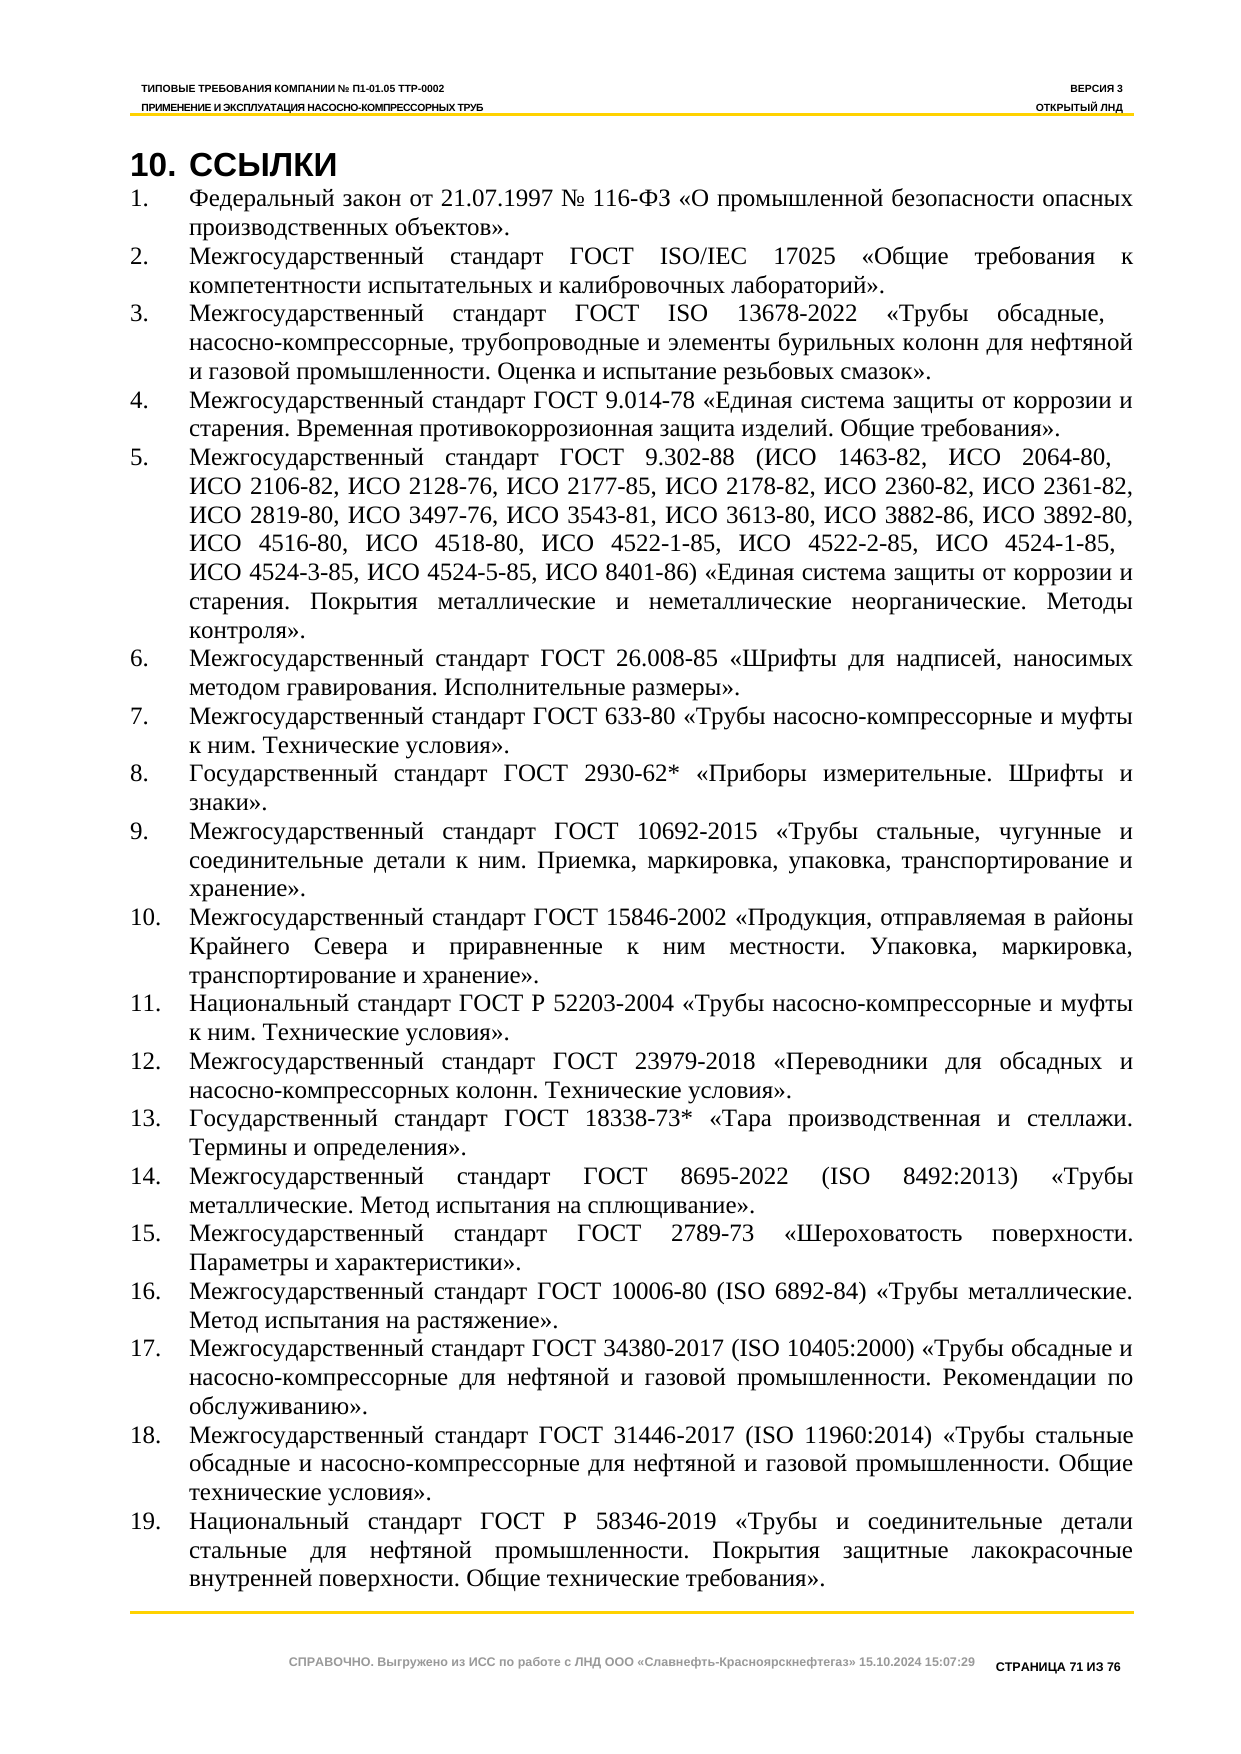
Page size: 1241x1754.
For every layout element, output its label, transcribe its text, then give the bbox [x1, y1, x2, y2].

list Межгосударственный стандарт ГОСТ 15846-2002 «Продукция, отправляемая в районы Крайнего Севера и приравненные к ним местности. Упаковка, маркировка, транспортирование и хранение». [130, 902, 1134, 988]
list ССЫЛКИ [130, 145, 1134, 183]
list Межгосударственный стандарт ГОСТ ISO 13678-2022 «Трубы обсадные, насосно-компрессорные, трубопроводные и элементы бурильных колонн для нефтяной и газовой промышленности. Оценка и испытание резьбовых смазок». [130, 298, 1134, 385]
list Межгосударственный стандарт ГОСТ 26.008-85 «Шрифты для надписей, наносимых методом гравирования. Исполнительные размеры». [130, 643, 1134, 701]
list Межгосударственный стандарт ГОСТ 34380-2017 (ISO 10405:2000) «Трубы обсадные и насосно-компрессорные для нефтяной и газовой промышленности. Рекомендации по обслуживанию». [130, 1333, 1134, 1420]
list Межгосударственный стандарт ГОСТ 633-80 «Трубы насосно-компрессорные и муфты к ним. Технические условия». [130, 701, 1134, 758]
list Межгосударственный стандарт ГОСТ ISO/IEC 17025 «Общие требования к компетентности испытательных и калибровочных лабораторий». [130, 241, 1134, 298]
list Межгосударственный стандарт ГОСТ 31446-2017 (ISO 11960:2014) «Трубы стальные обсадные и насосно-компрессорные для нефтяной и газовой промышленности. Общие технические условия». [130, 1420, 1134, 1506]
list Межгосударственный стандарт ГОСТ 9.014-78 «Единая система защиты от коррозии и старения. Временная противокоррозионная защита изделий. Общие требования». [130, 385, 1134, 442]
list Национальный стандарт ГОСТ Р 58346-2019 «Трубы и соединительные детали стальные для нефтяной промышленности. Покрытия защитные лакокрасочные внутренней поверхности. Общие технические требования». [130, 1506, 1134, 1592]
list Государственный стандарт ГОСТ 2930-62* «Приборы измерительные. Шрифты и знаки». [130, 758, 1134, 816]
list Межгосударственный стандарт ГОСТ 10006-80 (ISO 6892-84) «Трубы металлические. Метод испытания на растяжение». [130, 1276, 1134, 1333]
list Межгосударственный стандарт ГОСТ 23979-2018 «Переводники для обсадных и насосно-компрессорных колонн. Технические условия». [130, 1046, 1134, 1103]
list Федеральный закон от 21.07.1997 № 116-ФЗ «О промышленной безопасности опасных производственных объектов». [130, 183, 1134, 241]
list Межгосударственный стандарт ГОСТ 8695-2022 (ISO 8492:2013) «Трубы металлические. Метод испытания на сплющивание». [130, 1161, 1134, 1218]
list Межгосударственный стандарт ГОСТ 10692-2015 «Трубы стальные, чугунные и соединительные детали к ним. Приемка, маркировка, упаковка, транспортирование и хранение». [130, 816, 1134, 902]
list Межгосударственный стандарт ГОСТ 9.302-88 (ИСО 1463-82, ИСО 2064-80, ИСО 2106-82, ИСО 2128-76, ИСО 2177-85, ИСО 2178-82, ИСО 2360-82, ИСО 2361-82, ИСО 2819-80, ИСО 3497-76, ИСО 3543-81, ИСО 3613-80, ИСО 3882-86, ИСО 3892-80, ИСО 4516-80, ИСО 4518-80, ИСО 4522-1-85, ИСО 4522-2-85, ИСО 4524-1-85, ИСО 4524-3-85, ИСО 4524-5-85, ИСО 8401-86) «Единая система защиты от коррозии и старения. Покрытия металлические и неметаллические неорганические. Методы контроля». [130, 442, 1134, 643]
list Государственный стандарт ГОСТ 18338-73* «Тара производственная и стеллажи. Термины и определения». [130, 1103, 1134, 1161]
list Межгосударственный стандарт ГОСТ 2789-73 «Шероховатость поверхности. Параметры и характеристики». [130, 1218, 1134, 1276]
list Национальный стандарт ГОСТ Р 52203-2004 «Трубы насосно-компрессорные и муфты к ним. Технические условия». [130, 988, 1134, 1046]
